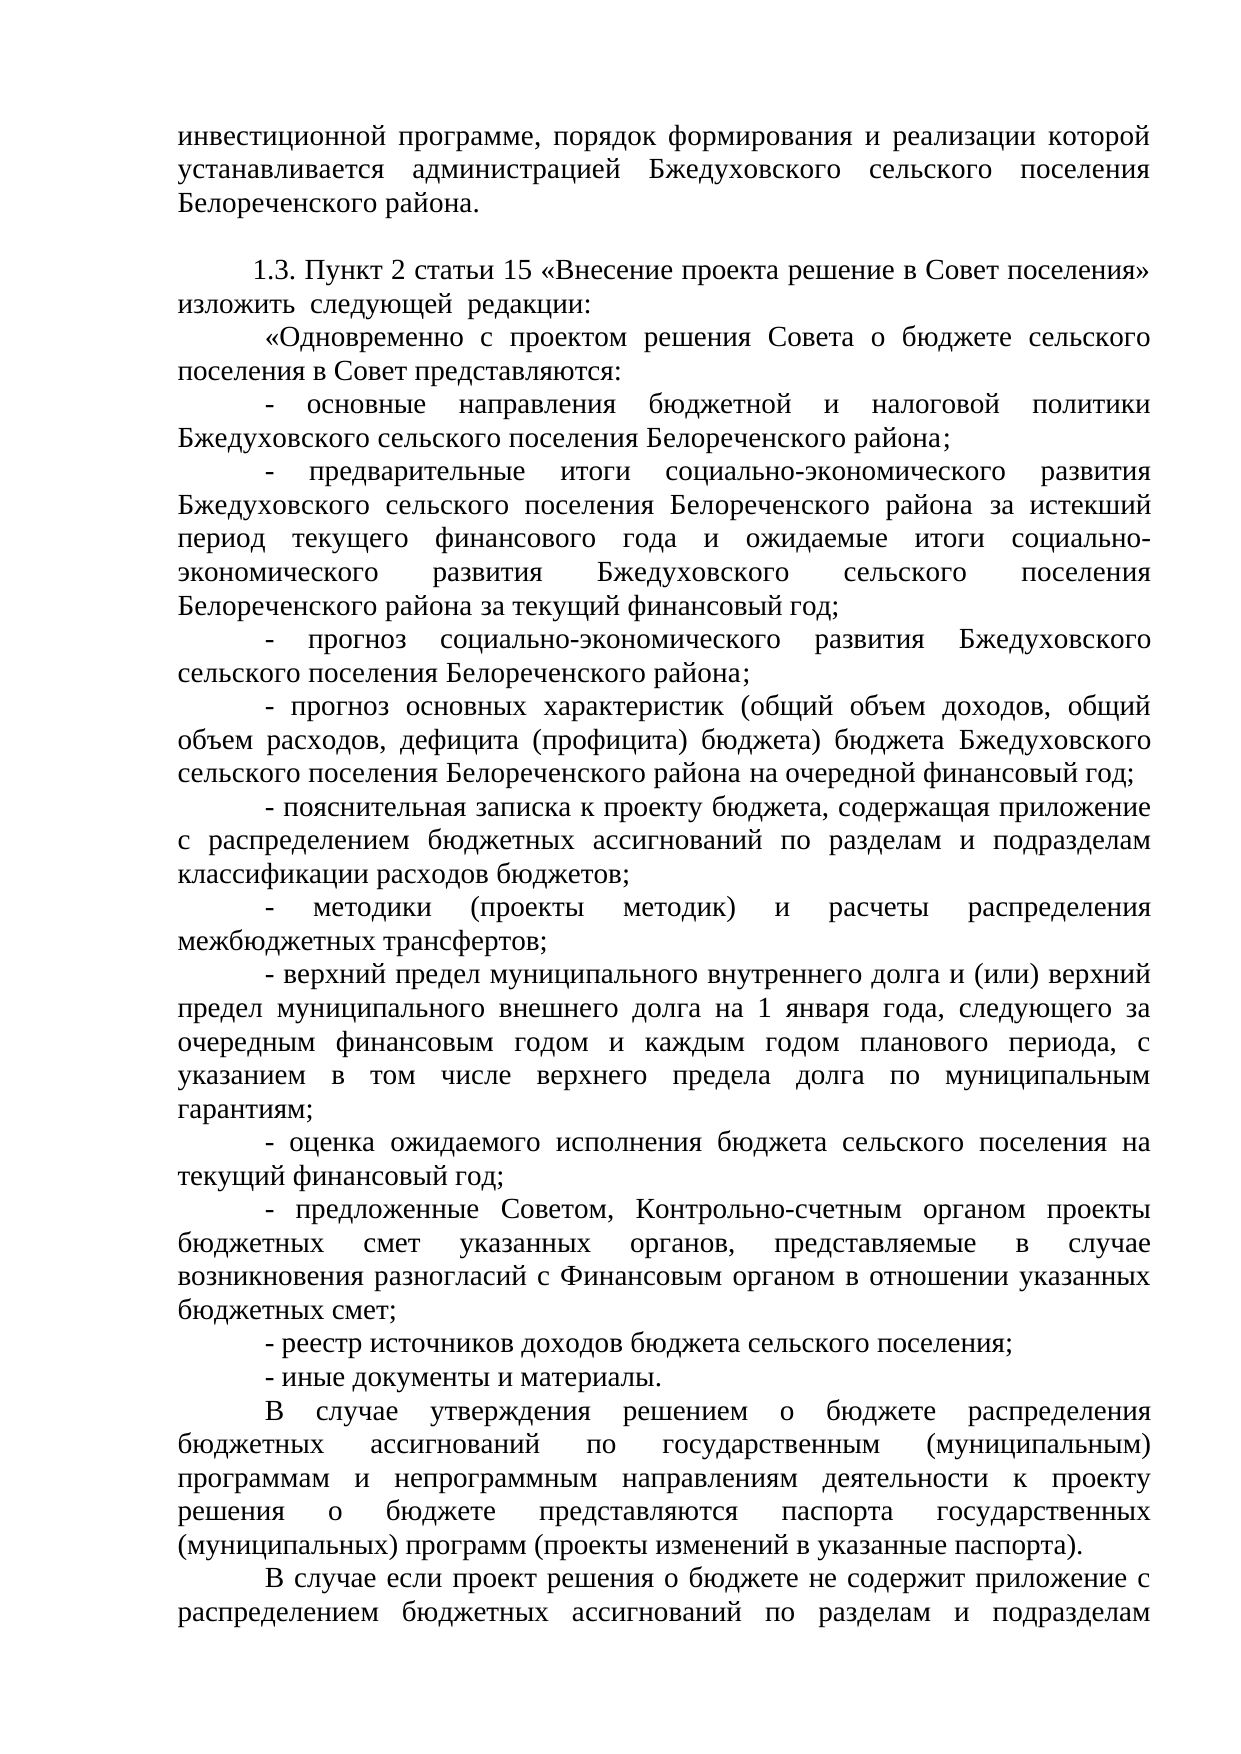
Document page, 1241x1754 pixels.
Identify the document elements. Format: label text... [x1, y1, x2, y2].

text - верхний предел муниципального внутреннего долга и (или) верхний предел муниципального внешнего долга на 1 января года, следующего за очередным финансовым годом и каждым годом планового периода, с указанием в том числе верхнего предела долга по муниципальным гарантиям; [177, 957, 1152, 1124]
text - реестр источников доходов бюджета сельского поселения; [177, 1326, 1152, 1359]
text - предварительные итоги социально-экономического развития Бжедуховского сельского поселения Белореченского района за истекший период текущего финансового года и ожидаемые итоги социально-экономического развития Бжедуховского сельского поселения Белореченского района за текущий финансовый год; [177, 453, 1152, 621]
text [177, 118, 1152, 219]
text «Одновременно с проектом решения Совета о бюджете сельского поселения в Совет представляются: [177, 319, 1152, 386]
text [177, 1560, 1152, 1627]
text - оценка ожидаемого исполнения бюджета сельского поселения на текущий финансовый год; [177, 1124, 1152, 1191]
text 1.3. Пункт 2 статьи 15 «Внесение проекта решение в Совет поселения» изложить следующей редакции: [177, 252, 1152, 319]
text - прогноз социально-экономического развития Бжедуховского сельского поселения Белореченского района; [177, 621, 1152, 688]
text - пояснительная записка к проекту бюджета, содержащая приложение с распределением бюджетных ассигнований по разделам и подразделам классификации расходов бюджетов; [177, 789, 1152, 889]
text - методики (проекты методик) и расчеты распределения межбюджетных трансфертов; [177, 889, 1152, 957]
text - предложенные Советом, Контрольно-счетным органом проекты бюджетных смет указанных органов, представляемые в случае возникновения разногласий с Финансовым органом в отношении указанных бюджетных смет; [177, 1191, 1152, 1326]
text В случае утверждения решением о бюджете распределения бюджетных ассигнований по государственным (муниципальным) программам и непрограммным направлениям деятельности к проекту решения о бюджете представляются паспорта государственных (муниципальных) программ (проекты изменений в указанные паспорта). [177, 1393, 1152, 1560]
text - прогноз основных характеристик (общий объем доходов, общий объем расходов, дефицита (профицита) бюджета) бюджета Бжедуховского сельского поселения Белореченского района на очередной финансовый год; [177, 688, 1152, 789]
text - иные документы и материалы. [177, 1359, 1152, 1393]
text - основные направления бюджетной и налоговой политики Бжедуховского сельского поселения Белореченского района; [177, 386, 1152, 453]
